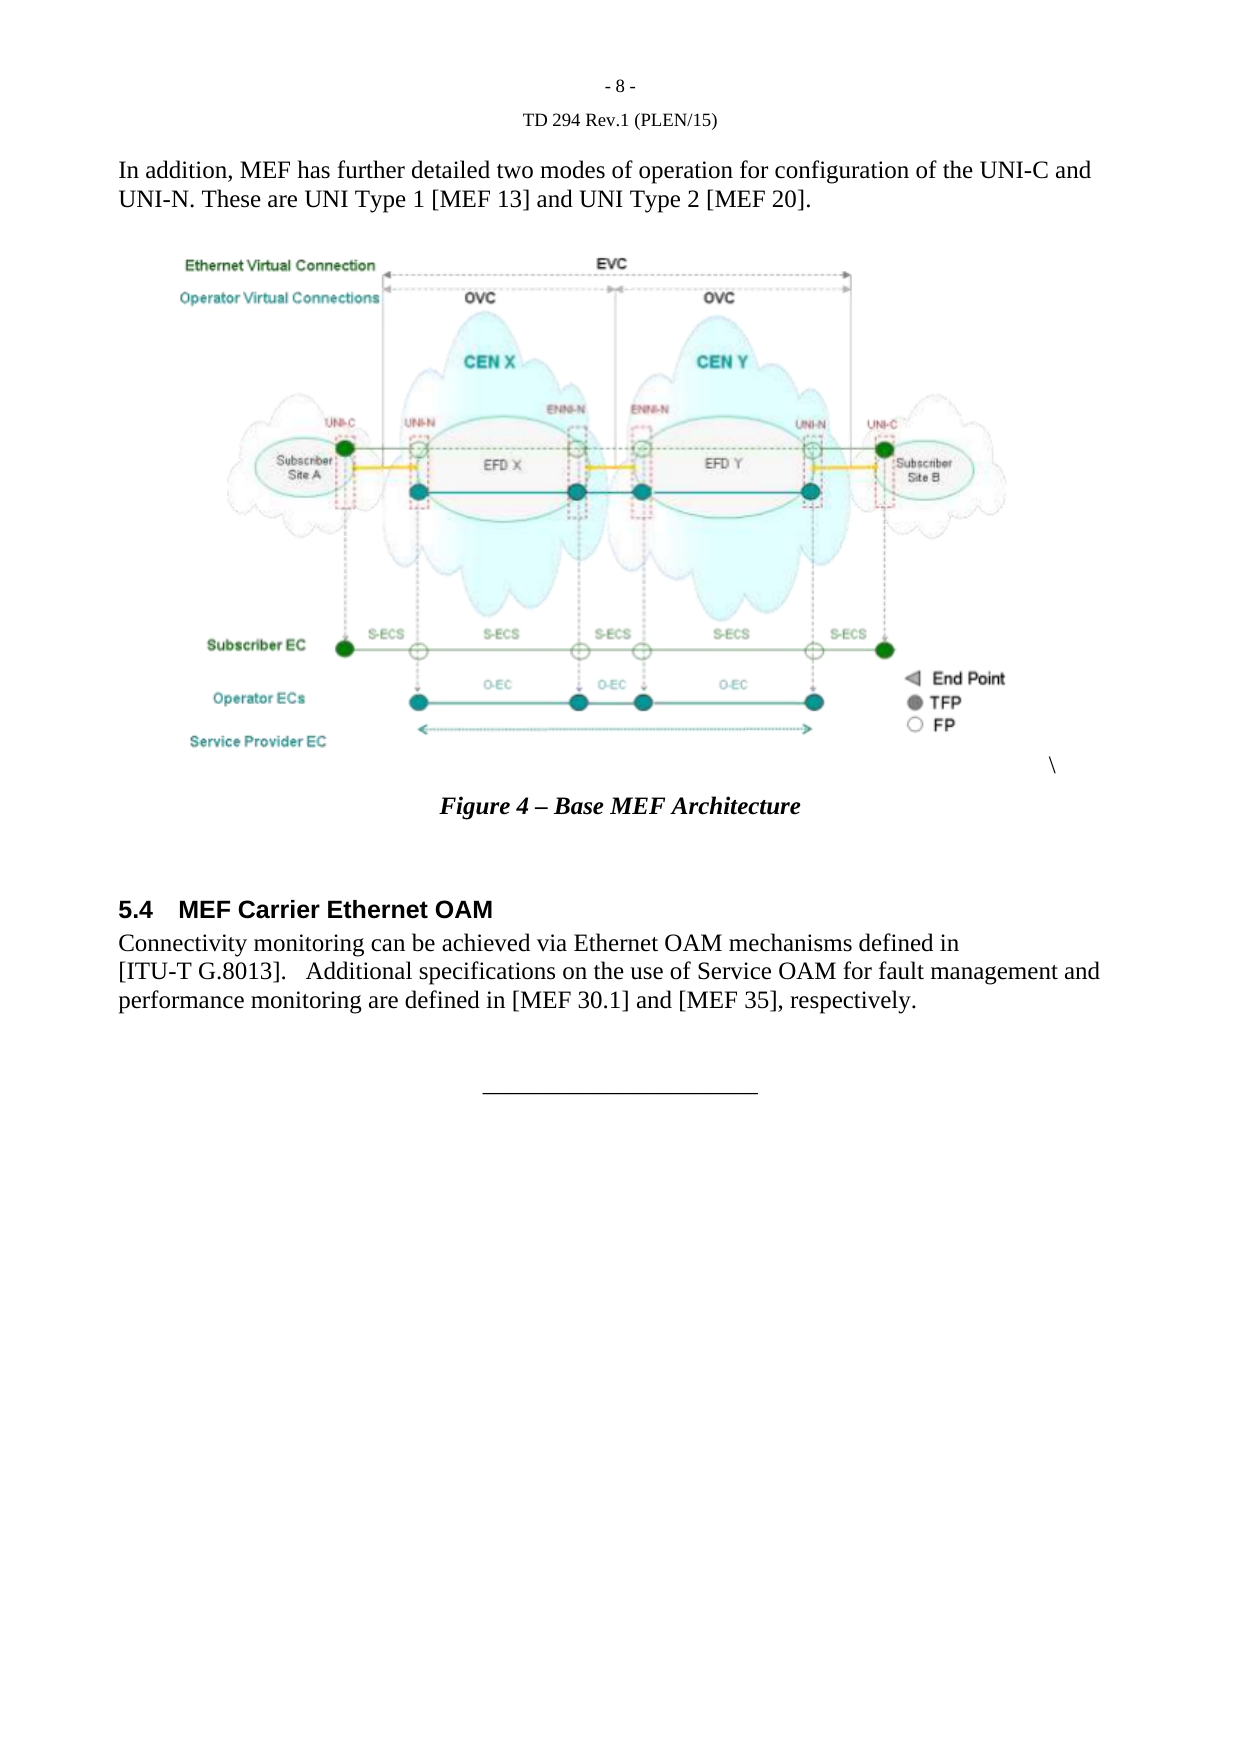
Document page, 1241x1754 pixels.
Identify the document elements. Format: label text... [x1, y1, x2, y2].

text Figure 4 – Base MEF Architecture [118, 791, 1122, 820]
text In addition, MEF has further detailed two modes of operation for configuration of the UNI-C and UNI-N. These are UNI Type 1 [MEF 13] and UNI Type 2 [MEF 20]. [118, 156, 1122, 213]
text [ITU-T G.8013]. Additional specifications on the use of Service OAM for fault management and performance monitoring are defined in [MEF 30.1] and [MEF 35], respectively. [118, 956, 1122, 1014]
text Connectivity monitoring can be achieved via Ethernet OAM mechanisms defined in [118, 928, 1122, 956]
subtitle MEF Carrier Ethernet OAM [118, 895, 1122, 923]
picture [118, 238, 1049, 774]
text ______________________ [118, 1068, 1122, 1096]
